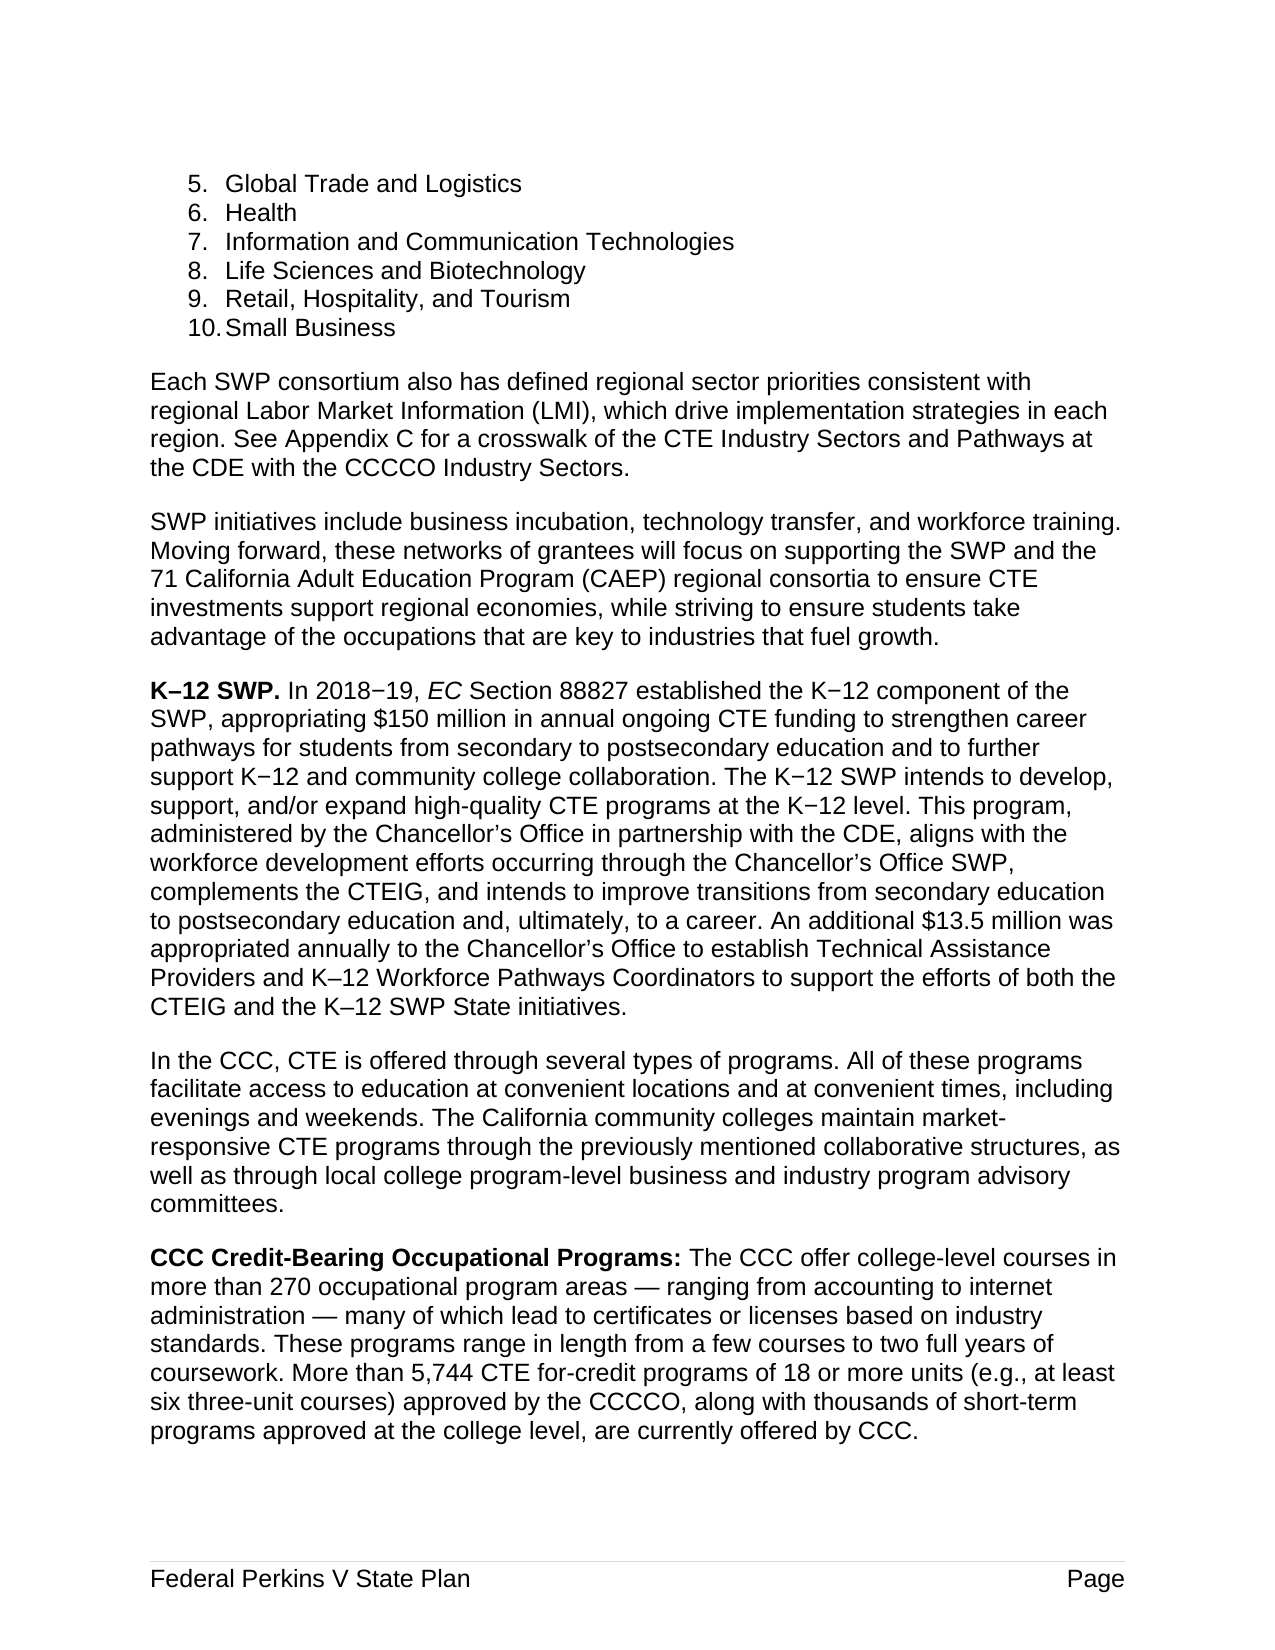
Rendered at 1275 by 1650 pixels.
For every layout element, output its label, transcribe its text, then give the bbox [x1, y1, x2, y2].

list Global Trade and Logistics [187, 169, 1125, 198]
list Life Sciences and Biotechnology [187, 256, 1125, 284]
text SWP initiatives include business incubation, technology transfer, and workforce training. Moving forward, these networks of grantees will focus on supporting the SWP and the 71 California Adult Education Program (CAEP) regional consortia to ensure CTE investments support regional economies, while striving to ensure students take advantage of the occupations that are key to industries that fuel growth. [150, 507, 1125, 651]
list Retail, Hospitality, and Tourism [187, 284, 1125, 313]
list Information and Communication Technologies [187, 227, 1125, 256]
text CCC Credit-Bearing Occupational Programs: The CCC offer college-level courses in more than 270 occupational program areas — ranging from accounting to internet administration — many of which lead to certificates or licenses based on industry standards. These programs range in length from a few courses to two full years of coursework. More than 5,744 CTE for-credit programs of 18 or more units (e.g., at least six three-unit courses) approved by the CCCCO, along with thousands of short-term programs approved at the college level, are currently offered by CCC. [150, 1243, 1125, 1444]
text Each SWP consortium also has defined regional sector priorities consistent with regional Labor Market Information (LMI), which drive implementation strategies in each region. See Appendix C for a crosswalk of the CTE Industry Sectors and Pathways at the CDE with the CCCCO Industry Sectors. [150, 367, 1125, 482]
list Small Business [187, 313, 1125, 342]
list Health [187, 198, 1125, 227]
text K–12 SWP. In 2018−19, EC Section 88827 established the K−12 component of the SWP, appropriating $150 million in annual ongoing CTE funding to strengthen career pathways for students from secondary to postsecondary education and to further support K−12 and community college collaboration. The K−12 SWP intends to develop, support, and/or expand high-quality CTE programs at the K−12 level. This program, administered by the Chancellor’s Office in partnership with the CDE, aligns with the workforce development efforts occurring through the Chancellor’s Office SWP, complements the CTEIG, and intends to improve transitions from secondary education to postsecondary education and, ultimately, to a career. An additional $13.5 million was appropriated annually to the Chancellor’s Office to establish Technical Assistance Providers and K–12 Workforce Pathways Coordinators to support the efforts of both the CTEIG and the K–12 SWP State initiatives. [150, 676, 1125, 1021]
text In the CCC, CTE is offered through several types of programs. All of these programs facilitate access to education at convenient locations and at convenient times, including evenings and weekends. The California community colleges maintain market-responsive CTE programs through the previously mentioned collaborative structures, as well as through local college program-level business and industry program advisory committees. [150, 1046, 1125, 1218]
